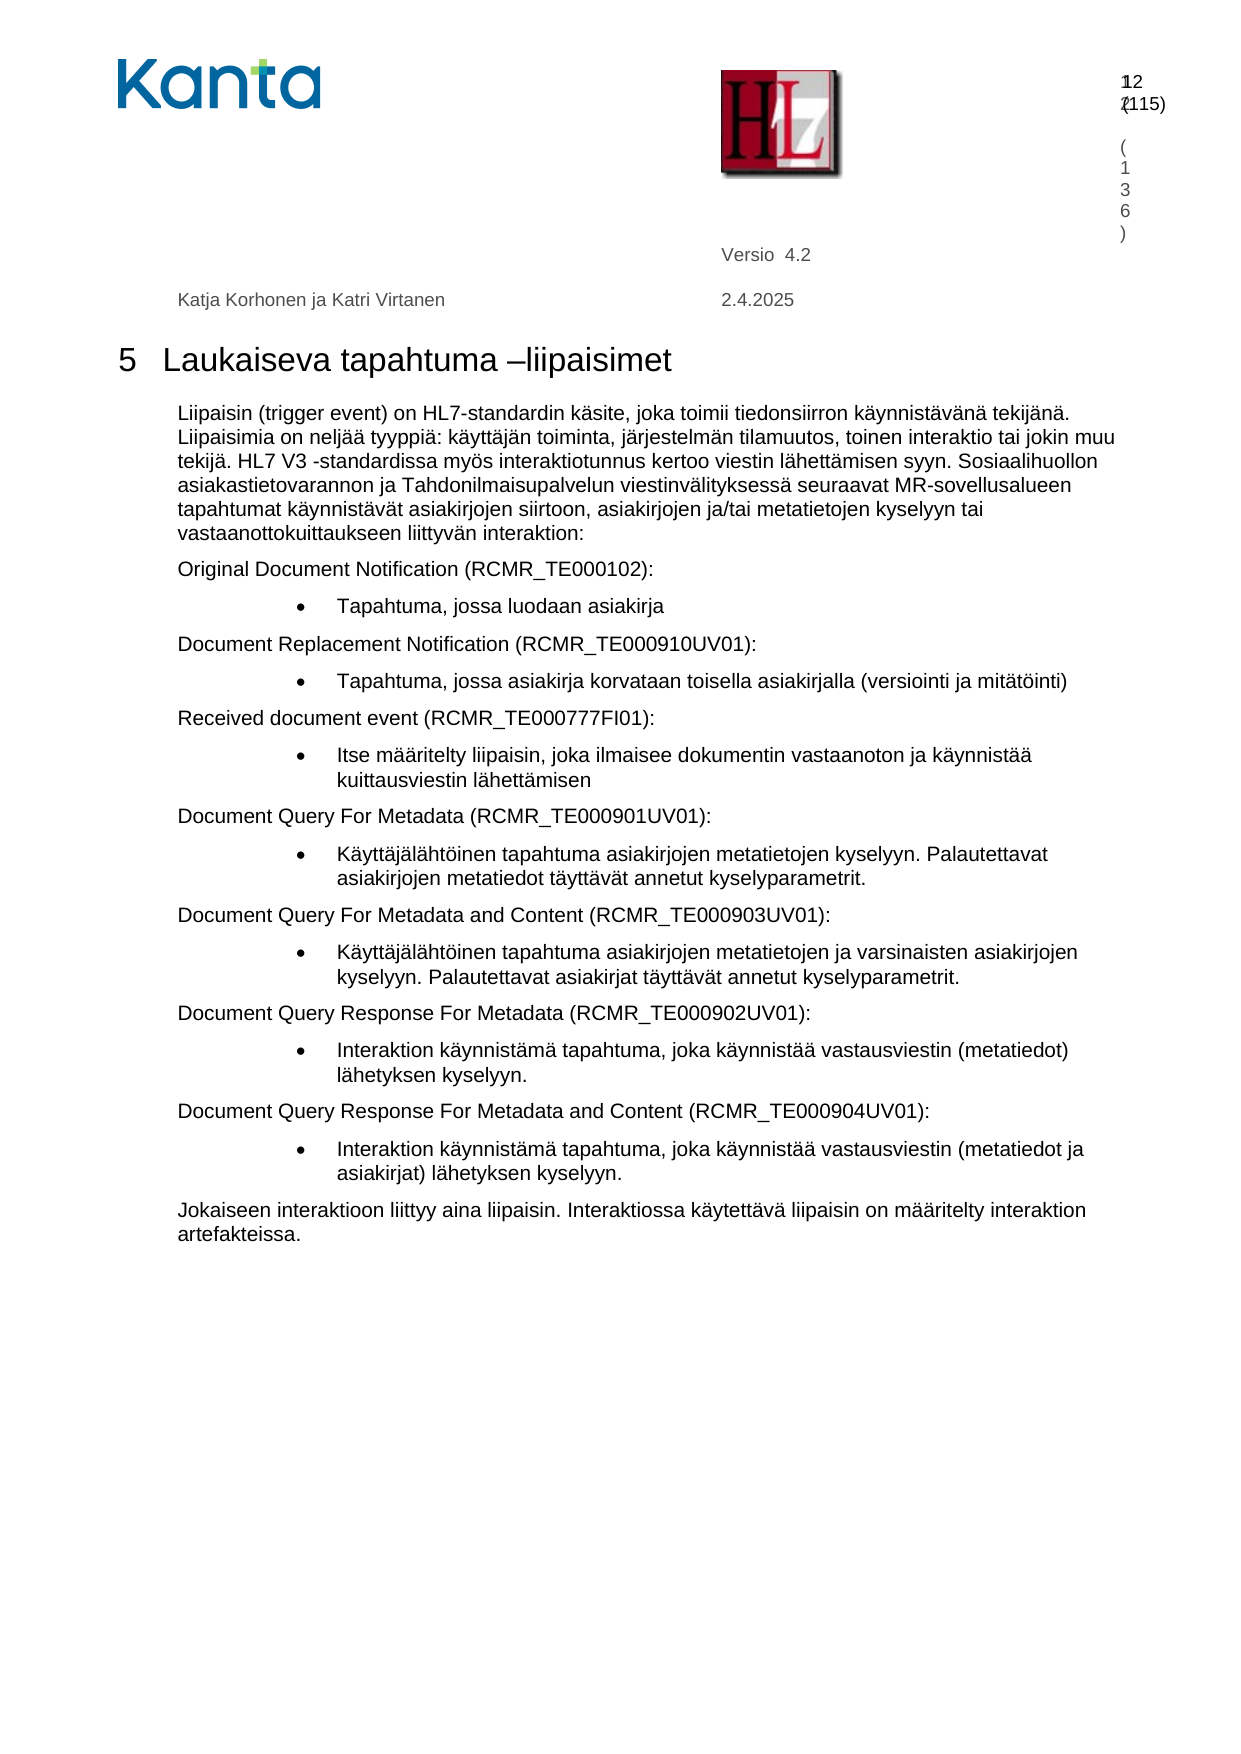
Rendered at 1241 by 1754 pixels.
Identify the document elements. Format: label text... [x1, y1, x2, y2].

text Liipaisin (trigger event) on HL7-standardin käsite, joka toimii tiedonsiirron käynnistävänä tekijänä. Liipaisimia on neljää tyyppiä: käyttäjän toiminta, järjestelmän tilamuutos, toinen interaktio tai jokin muu tekijä. HL7 V3 -standardissa myös interaktiotunnus kertoo viestin lähettämisen syyn. Sosiaalihuollon asiakastietovarannon ja Tahdonilmaisupalvelun viestinvälityksessä seuraavat MR-sovellusalueen tapahtumat käynnistävät asiakirjojen siirtoon, asiakirjojen ja/tai metatietojen kyselyyn tai vastaanottokuittaukseen liittyvän interaktion: [177, 401, 1122, 545]
list Tapahtuma, jossa luodaan asiakirja [295, 594, 1122, 619]
list Interaktion käynnistämä tapahtuma, joka käynnistää vastausviestin (metatiedot ja asiakirjat) lähetyksen kyselyyn. [295, 1136, 1122, 1185]
text Received document event (RCMR_TE000777FI01): [177, 706, 1122, 730]
text Document Query Response For Metadata (RCMR_TE000902UV01): [177, 1001, 1122, 1025]
list Käyttäjälähtöinen tapahtuma asiakirjojen metatietojen kyselyyn. Palautettavat asiakirjojen metatiedot täyttävät annetut kyselyparametrit. [295, 841, 1122, 890]
text Original Document Notification (RCMR_TE000102): [177, 557, 1122, 581]
subtitle Laukaiseva tapahtuma –liipaisimet [118, 339, 1122, 378]
text Document Query For Metadata (RCMR_TE000901UV01): [177, 804, 1122, 828]
picture [721, 70, 844, 179]
text Document Replacement Notification (RCMR_TE000910UV01): [177, 632, 1122, 656]
list Tapahtuma, jossa asiakirja korvataan toisella asiakirjalla (versiointi ja mitätöinti) [295, 668, 1122, 693]
list Itse määritelty liipaisin, joka ilmaisee dokumentin vastaanoton ja käynnistää kuittausviestin lähettämisen [295, 742, 1122, 792]
text Document Query For Metadata and Content (RCMR_TE000903UV01): [177, 903, 1122, 927]
picture [118, 59, 321, 109]
text Jokaiseen interaktioon liittyy aina liipaisin. Interaktiossa käytettävä liipaisin on määritelty interaktion artefakteissa. [177, 1198, 1122, 1246]
text Document Query Response For Metadata and Content (RCMR_TE000904UV01): [177, 1099, 1122, 1123]
list Käyttäjälähtöinen tapahtuma asiakirjojen metatietojen ja varsinaisten asiakirjojen kyselyyn. Palautettavat asiakirjat täyttävät annetut kyselyparametrit. [295, 939, 1122, 988]
list Interaktion käynnistämä tapahtuma, joka käynnistää vastausviestin (metatiedot) lähetyksen kyselyyn. [295, 1037, 1122, 1087]
